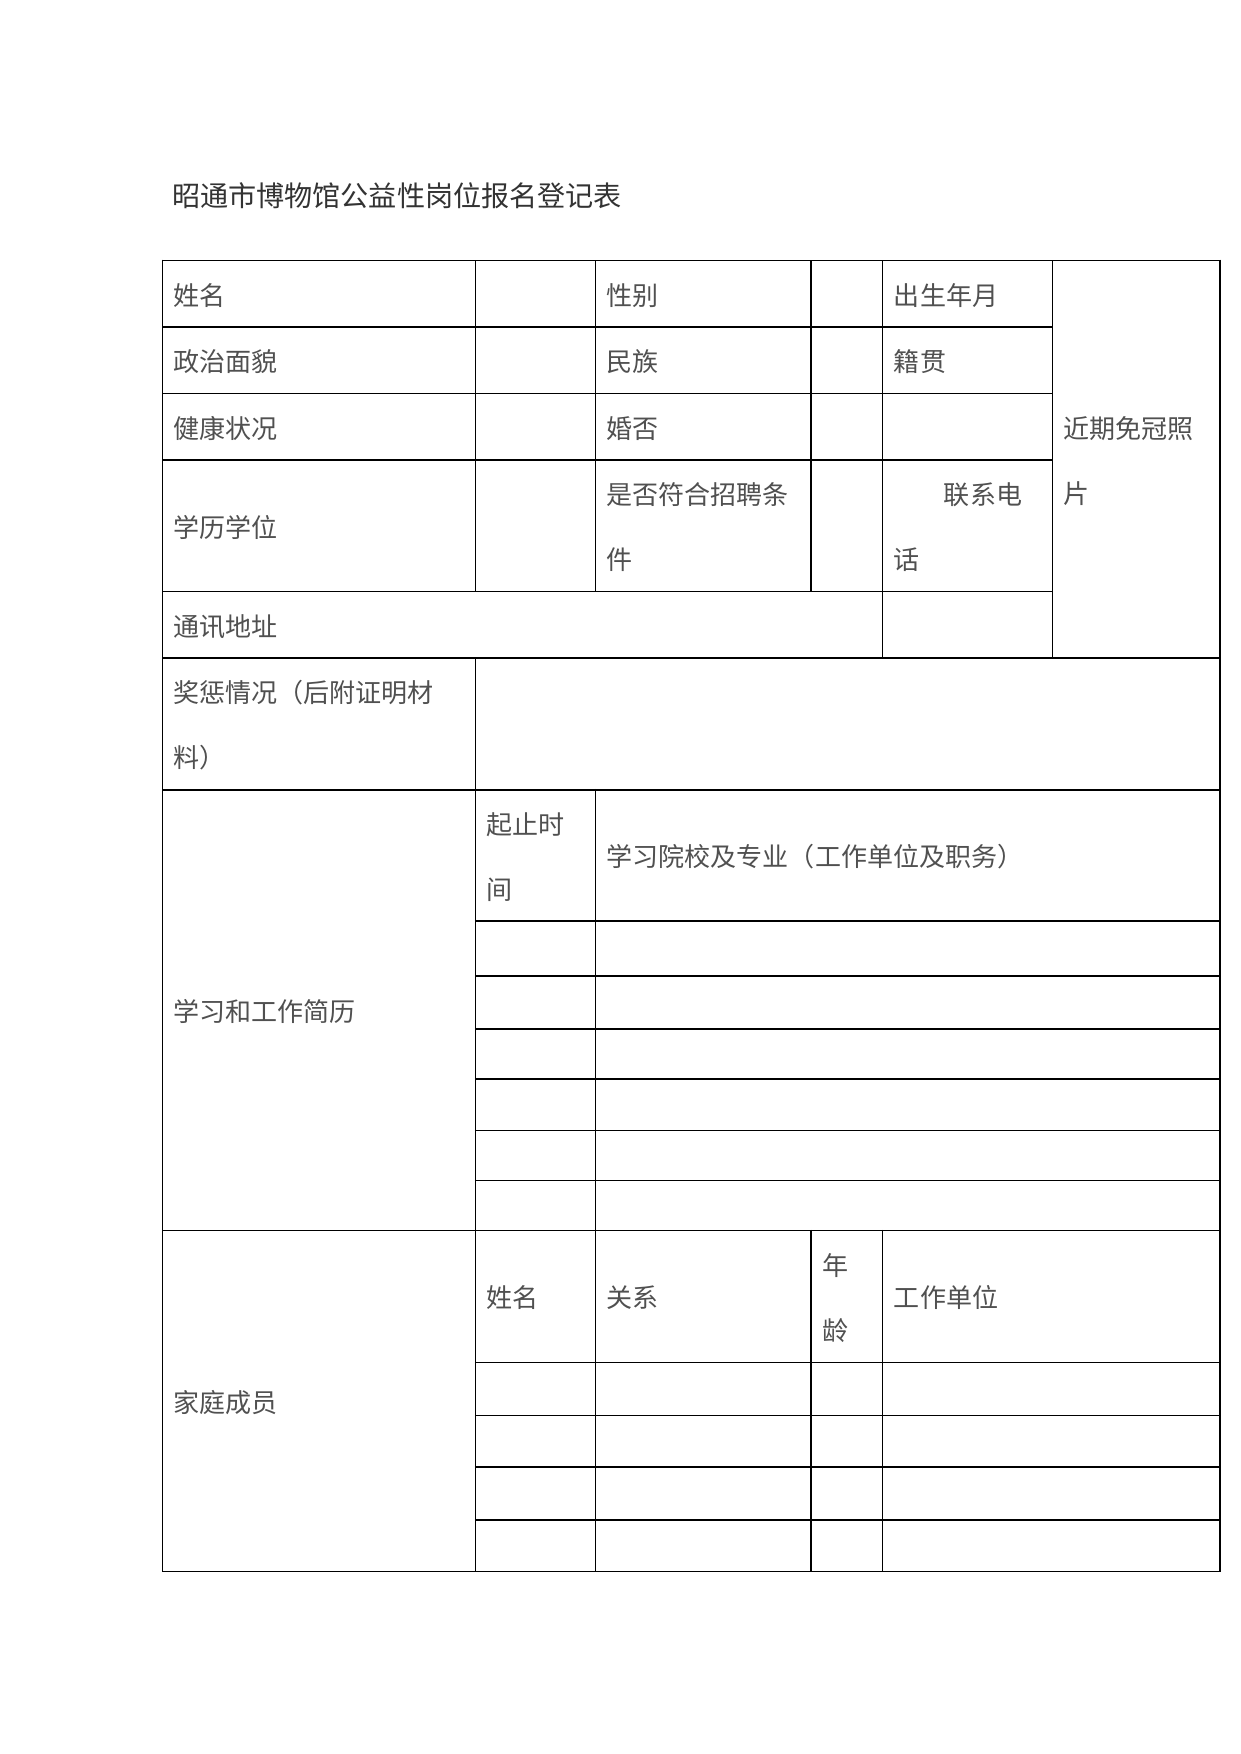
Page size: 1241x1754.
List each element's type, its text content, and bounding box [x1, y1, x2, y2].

table_cell 婚否 [596, 394, 810, 459]
table_cell [476, 1080, 595, 1130]
table_cell 工作单位 [883, 1231, 1219, 1361]
table_cell [596, 1363, 810, 1414]
table_header 姓名 [163, 261, 475, 326]
table_cell 健康状况 [163, 394, 475, 459]
table_cell [596, 922, 1219, 975]
table_cell [812, 1521, 882, 1571]
table_cell [596, 1030, 1219, 1078]
table_header 性别 [596, 261, 810, 326]
table_cell [596, 1181, 1219, 1230]
table_cell 民族 [596, 328, 810, 393]
table_cell 年龄 [812, 1231, 882, 1361]
table_cell [476, 394, 595, 459]
table_cell 学习院校及专业（工作单位及职务） [596, 791, 1219, 920]
table_cell 籍贯 [883, 328, 1052, 393]
table_cell [883, 394, 1052, 459]
table_cell [476, 1131, 595, 1180]
table_header 近期免冠照片 [1053, 261, 1219, 657]
table_cell [883, 1468, 1219, 1519]
table_cell [596, 1080, 1219, 1130]
table_cell [883, 592, 1052, 657]
table_cell [476, 977, 595, 1028]
table_cell 是否符合招聘条件 [596, 461, 810, 591]
table_header 出生年月 [883, 261, 1052, 326]
table_cell [476, 659, 1219, 789]
table_cell 奖惩情况（后附证明材料） [163, 659, 475, 789]
table_cell [476, 1521, 595, 1571]
table_cell [596, 1131, 1219, 1180]
table_cell [476, 1468, 595, 1519]
table_cell [812, 1468, 882, 1519]
table_cell [596, 1521, 810, 1571]
table_cell 家庭成员 [163, 1231, 475, 1571]
table_cell [883, 1363, 1219, 1414]
table_header [812, 261, 882, 326]
table_cell [596, 1468, 810, 1519]
table_cell [812, 461, 882, 591]
table_cell [812, 1363, 882, 1414]
table_cell [476, 1181, 595, 1230]
table_cell 通讯地址 [163, 592, 882, 657]
table_cell [812, 328, 882, 393]
table_cell [476, 1363, 595, 1414]
table_cell [812, 394, 882, 459]
table_cell [596, 1416, 810, 1466]
table_cell [476, 461, 595, 591]
table_cell 联系电话 [883, 461, 1052, 591]
table_cell [476, 328, 595, 393]
table_cell [476, 1416, 595, 1466]
table_cell 姓名 [476, 1231, 595, 1361]
table_cell [476, 1030, 595, 1078]
table_cell [812, 1416, 882, 1466]
table_header [476, 261, 595, 326]
table_cell [883, 1416, 1219, 1466]
table_cell [476, 922, 595, 975]
table_cell 学历学位 [163, 461, 475, 591]
table_cell [883, 1521, 1219, 1571]
table_cell [596, 977, 1219, 1028]
table_cell 关系 [596, 1231, 810, 1361]
table_cell 政治面貌 [163, 328, 475, 393]
text 昭通市博物馆公益性岗位报名登记表 [164, 162, 1076, 227]
table_cell 学习和工作简历 [163, 791, 475, 1230]
table_cell 起止时间 [476, 791, 595, 920]
